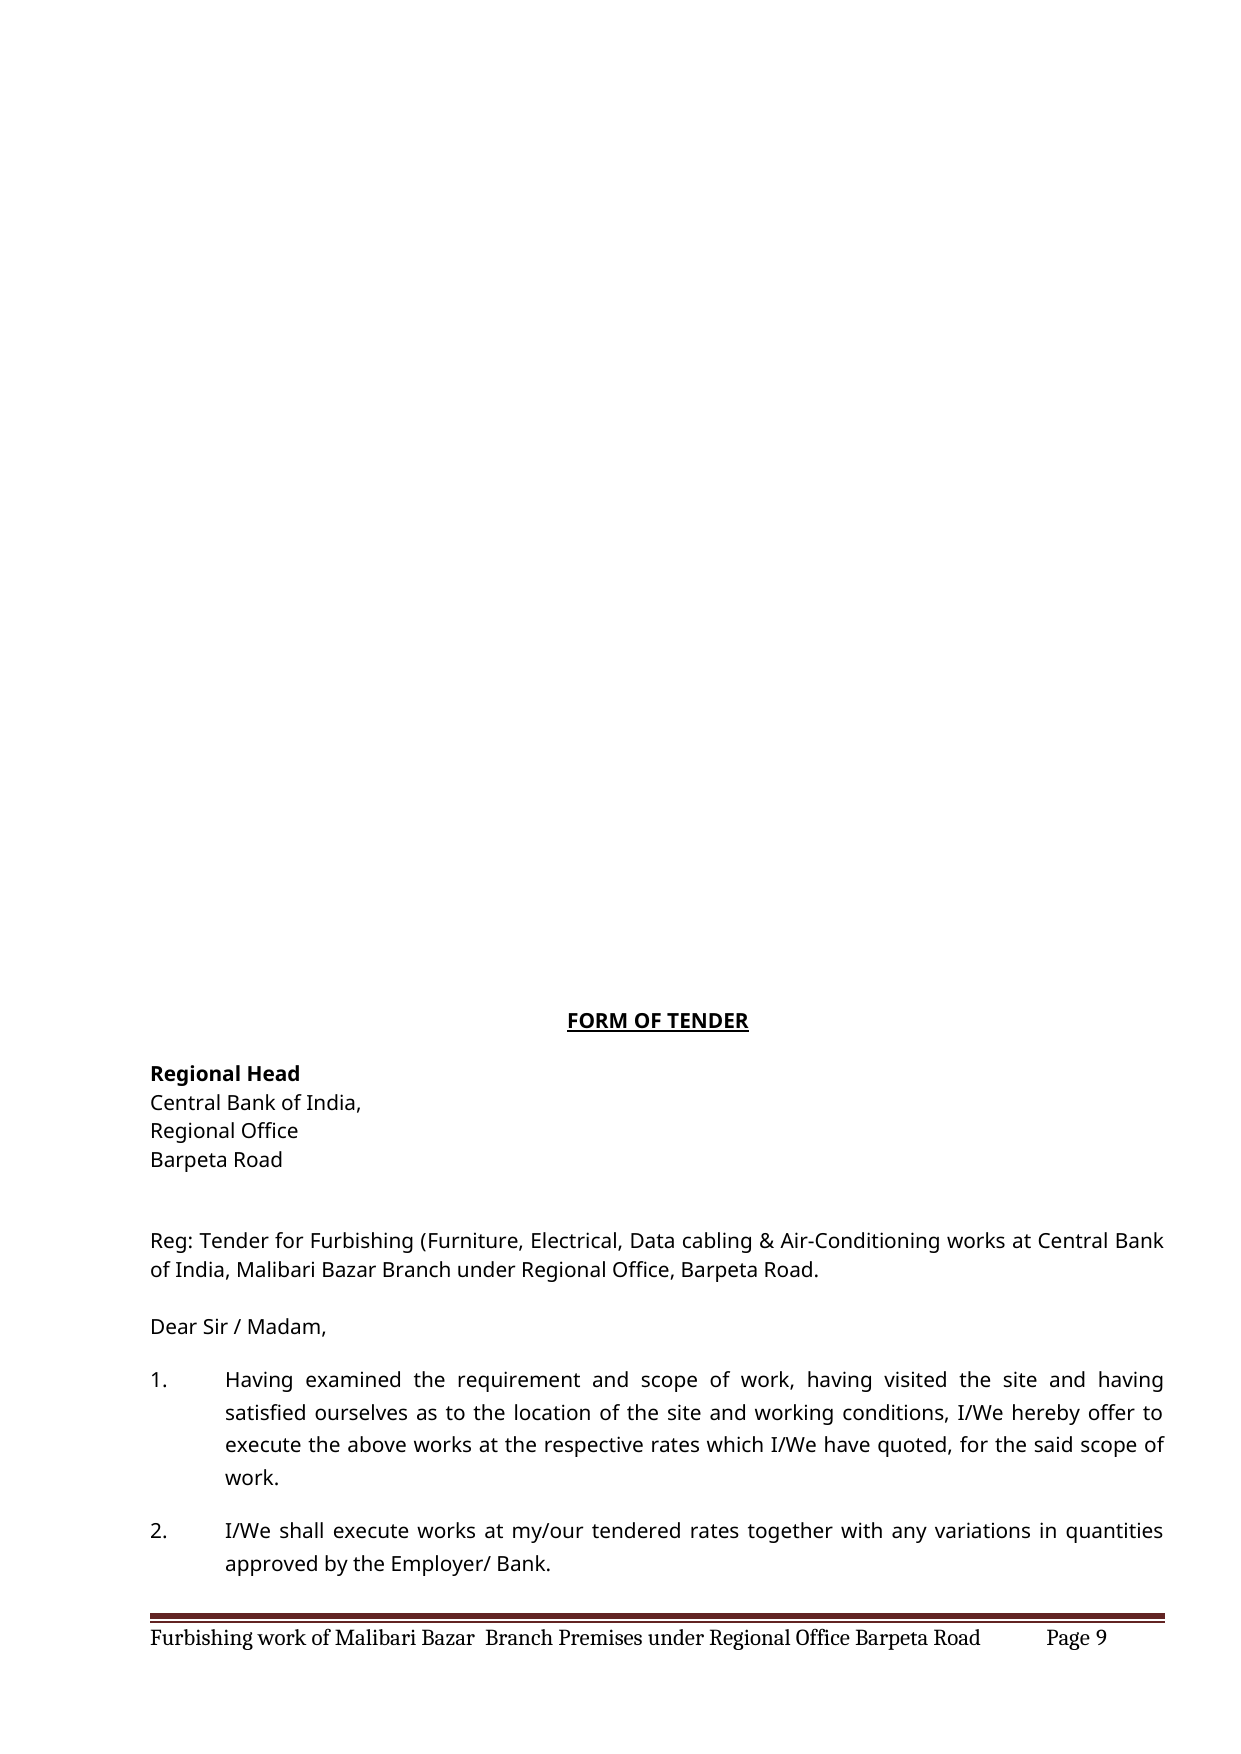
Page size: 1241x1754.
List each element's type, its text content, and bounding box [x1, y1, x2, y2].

text FORM OF TENDER [150, 1006, 1165, 1034]
text 1. Having examined the requirement and scope of work, having visited the site and having satisfied ourselves as to the location of the site and working conditions, I/We hereby offer to execute the above works at the respective rates which I/We have quoted, for the said scope of work. [150, 1365, 1165, 1492]
text Barpeta Road [150, 1145, 1165, 1173]
text Regional Head [150, 1059, 1165, 1088]
text Reg: Tender for Furbishing (Furniture, Electrical, Data cabling & Air-Conditioning works at Central Bank of India, Malibari Bazar Branch under Regional Office, Barpeta Road. [150, 1227, 1165, 1283]
text 2. I/We shall execute works at my/our tendered rates together with any variations in quantities approved by the Employer/ Bank. [150, 1517, 1165, 1578]
text Central Bank of India, [150, 1088, 1165, 1116]
text Regional Office [150, 1116, 1165, 1145]
text Dear Sir / Madam, [150, 1312, 1165, 1340]
